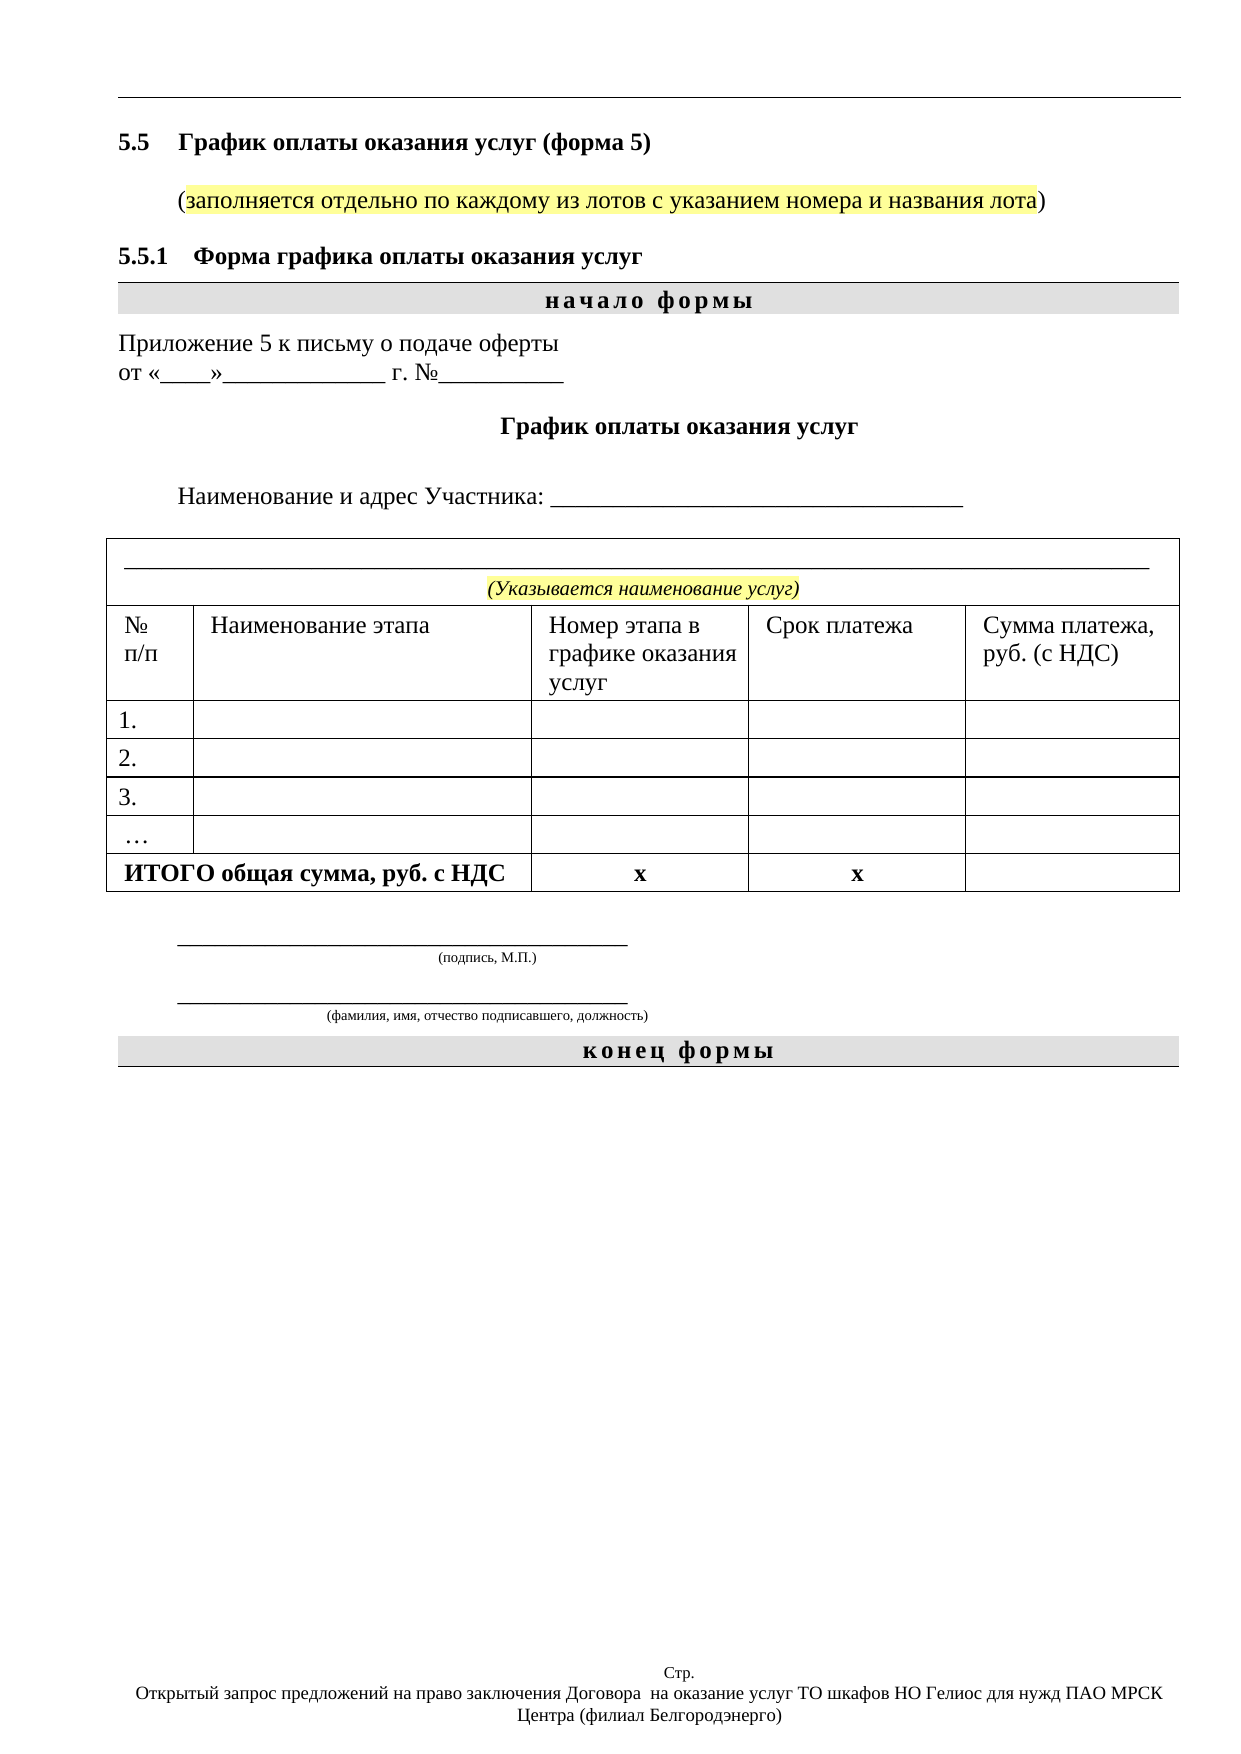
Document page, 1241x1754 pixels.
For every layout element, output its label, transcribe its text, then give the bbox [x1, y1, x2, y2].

table_cell [966, 854, 1179, 891]
text ____________________________________ [118, 978, 1181, 1007]
table_cell [107, 778, 193, 814]
table_cell Сумма платежа, руб. (с НДС) [966, 606, 1179, 700]
table_cell Номер этапа в графике оказания услуг [532, 606, 748, 700]
text Приложение 5 к письму о подаче оферты от «____»_____________ г. №__________ [118, 328, 1181, 386]
table_header __________________________________________________________________________________ (Указывается наименование услуг) [107, 539, 1179, 604]
text (фамилия, имя, отчество подписавшего, должность) [118, 1007, 797, 1036]
table_cell … [107, 816, 193, 853]
subtitle График оплаты оказания услуг (форма 5) [118, 127, 1181, 156]
text ____________________________________ [118, 921, 1181, 949]
table_cell ИТОГО общая сумма, руб. с НДС [107, 854, 531, 891]
table_cell № п/п [107, 606, 193, 700]
table_cell [194, 739, 531, 776]
table_cell [966, 778, 1179, 814]
table_cell [532, 778, 748, 814]
table_cell [966, 739, 1179, 776]
text (подпись, М.П.) [118, 949, 797, 978]
text Наименование и адрес Участника: _________________________________ [118, 481, 1181, 509]
table_cell [749, 739, 965, 776]
subtitle Форма графика оплаты оказания услуг [118, 241, 1181, 269]
table_cell [966, 816, 1179, 853]
table_cell [532, 816, 748, 853]
table_cell [194, 778, 531, 814]
table_cell [107, 739, 193, 776]
table_cell Наименование этапа [194, 606, 531, 700]
table_cell [194, 816, 531, 853]
table_cell [749, 778, 965, 814]
table_cell [194, 701, 531, 738]
table_cell [532, 701, 748, 738]
table_cell [749, 816, 965, 853]
table_cell [532, 739, 748, 776]
table_cell [966, 701, 1179, 738]
table_cell х [749, 854, 965, 891]
text График оплаты оказания услуг [118, 411, 1181, 439]
table_cell [749, 701, 965, 738]
table_cell Срок платежа [749, 606, 965, 700]
text конец формы [118, 1036, 1179, 1066]
table_cell х [532, 854, 748, 891]
text начало формы [118, 283, 1179, 314]
table_cell [107, 701, 193, 738]
